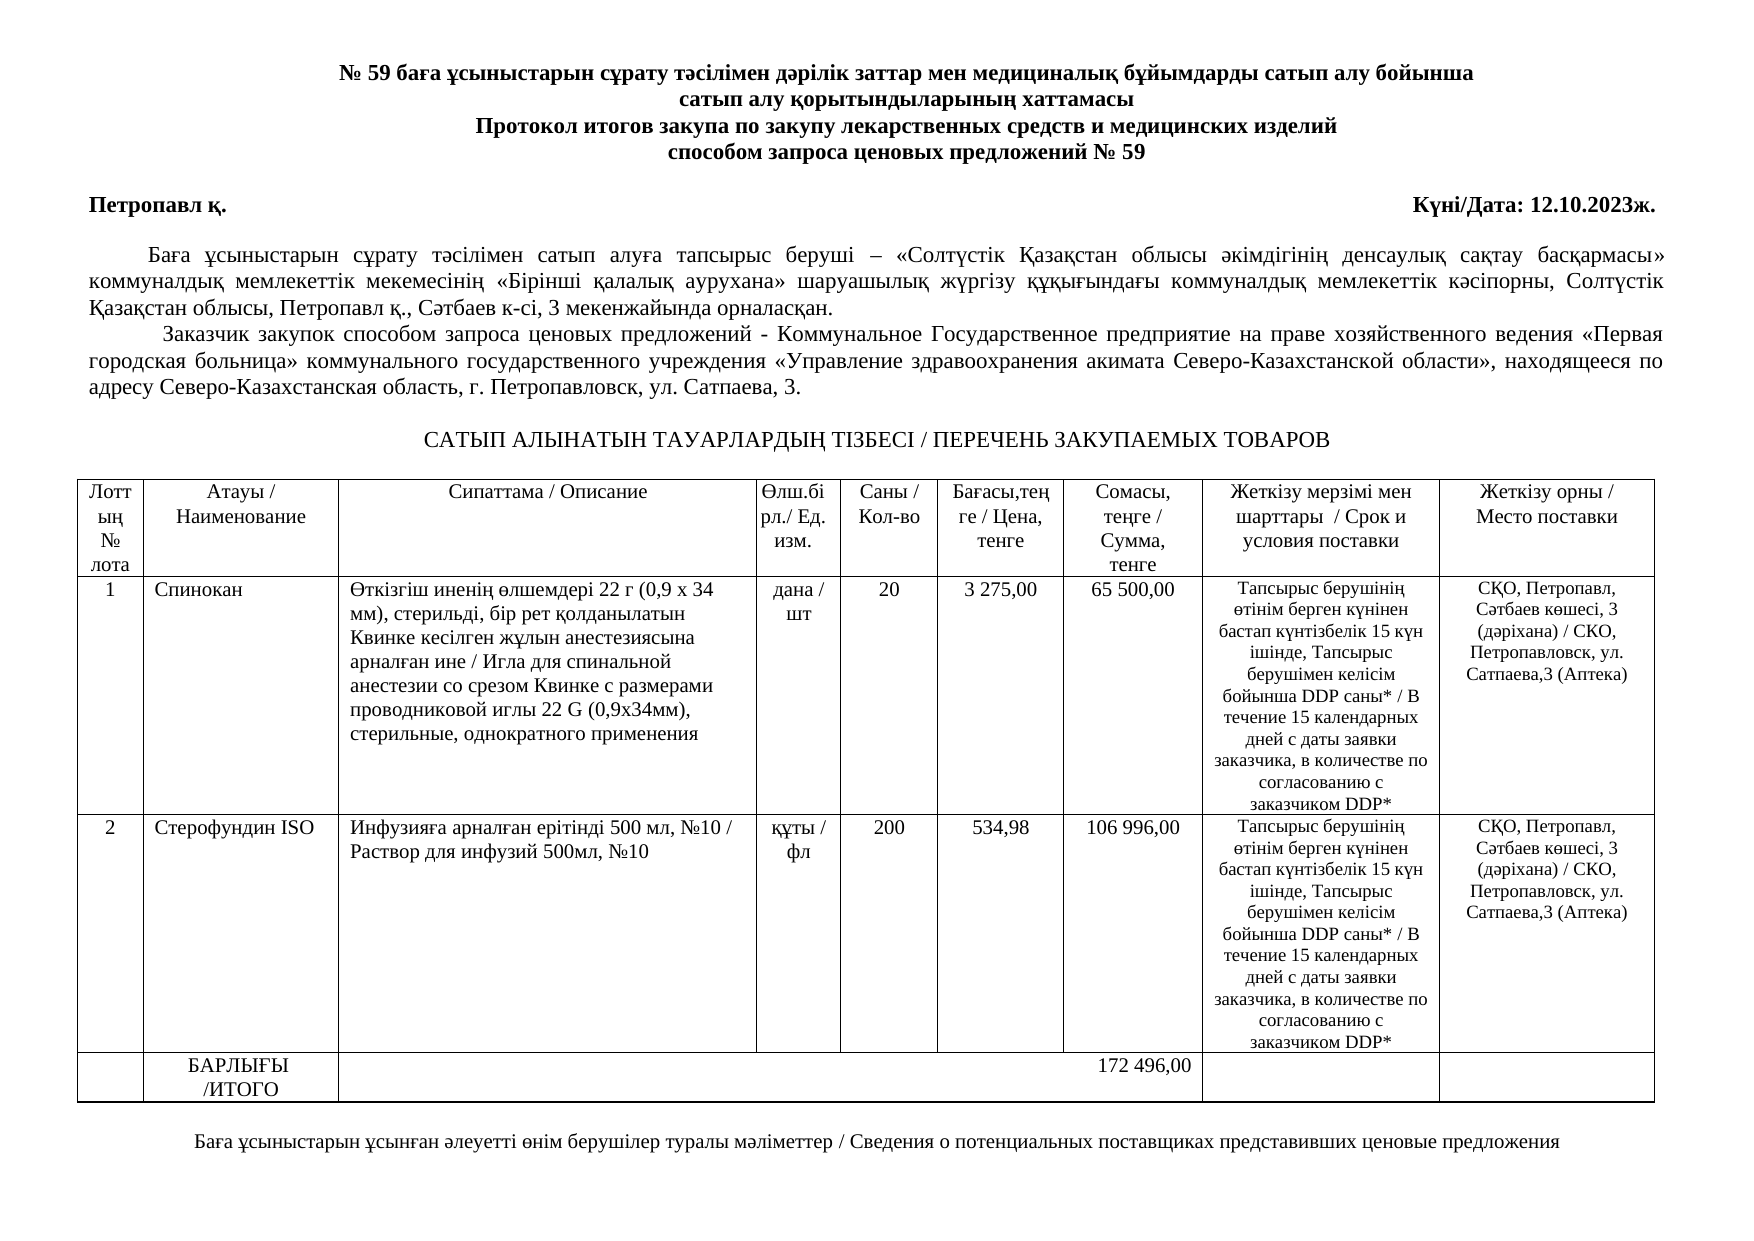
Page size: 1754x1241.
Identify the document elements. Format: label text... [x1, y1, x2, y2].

table_header Сипаттама / Описание [339, 480, 756, 576]
table_cell [78, 1053, 143, 1101]
table_cell 3 275,00 [938, 577, 1063, 814]
text № 59 баға ұсыныстарын сұрату тәсілімен дәрілік заттар мен медициналық бұйымдарды сатып алу бойынша [89, 59, 1665, 85]
table_header Лоттың № лота [78, 480, 143, 576]
text САТЫП АЛЫНАТЫН ТАУАРЛАРДЫҢ ТІЗБЕСІ / ПЕРЕЧЕНЬ ЗАКУПАЕМЫХ ТОВАРОВ [89, 426, 1665, 452]
table_header Өлш.бірл./ Ед. изм. [757, 480, 840, 576]
text Заказчик закупок способом запроса ценовых предложений - Коммунальное Государственное предприятие на праве хозяйственного ведения «Первая городская больница» коммунального государственного учреждения «Управление здравоохранения акимата Северо-Казахстанской области», находящееся по адресу Северо-Казахстанская область, г. Петропавловск, ул. Сатпаева, 3. [89, 320, 1665, 399]
table_cell 2 [78, 815, 143, 1052]
text сатып алу қорытындыларының хаттамасы [89, 85, 1665, 112]
table_cell Инфузияға арналған ерітінді 500 мл, №10 / Раствор для инфузий 500мл, №10 [339, 815, 756, 1052]
table_cell Тапсырыс берушінің өтінім берген күнінен бастап күнтізбелік 15 күн ішінде, Тапсырыс берушімен келісім бойынша DDP саны* / В течение 15 календарных дней с даты заявки заказчика, в количестве по согласованию с заказчиком DDP* [1203, 577, 1439, 814]
table_header Бағасы,теңге / Цена, тенге [938, 480, 1063, 576]
table_cell 1 [78, 577, 143, 814]
table_cell [1203, 1053, 1439, 1101]
table_cell Спинокан [144, 577, 338, 814]
table_cell Тапсырыс берушінің өтінім берген күнінен бастап күнтізбелік 15 күн ішінде, Тапсырыс берушімен келісім бойынша DDP саны* / В течение 15 календарных дней с даты заявки заказчика, в количестве по согласованию с заказчиком DDP* [1203, 815, 1439, 1052]
table_cell 65 500,00 [1064, 577, 1202, 814]
table_cell дана / шт [757, 577, 840, 814]
table_cell СҚО, Петропавл, Сәтбаев көшесі, 3 (дәріхана) / СКО, Петропавловск, ул. Сатпаева,3 (Аптека) [1440, 815, 1654, 1052]
table_cell 20 [841, 577, 937, 814]
table_header Саны / Кол-во [841, 480, 937, 576]
table_cell СҚО, Петропавл, Сәтбаев көшесі, 3 (дәріхана) / СКО, Петропавловск, ул. Сатпаева,3 (Аптека) [1440, 577, 1654, 814]
table_cell 200 [841, 815, 937, 1052]
text способом запроса ценовых предложений № 59 [89, 138, 1665, 164]
table_cell 106 996,00 [1064, 815, 1202, 1052]
text Протокол итогов закупа по закупу лекарственных средств и медицинских изделий [89, 112, 1665, 138]
text Баға ұсыныстарын ұсынған әлеуетті өнім берушілер туралы мәліметтер / Сведения о потенциальных поставщиках представивших ценовые предложения [89, 1129, 1665, 1153]
table_header Атауы / Наименование [144, 480, 338, 576]
table_cell 534,98 [938, 815, 1063, 1052]
table_header Сомасы, теңге / Сумма, тенге [1064, 480, 1202, 576]
table_cell БАРЛЫҒЫ /ИТОГО [144, 1053, 338, 1101]
table_cell Өткізгіш иненің өлшемдері 22 г (0,9 х 34 мм), стерильді, бір рет қолданылатын Квинке кесілген жұлын анестезиясына арналған ине / Игла для спинальной анестезии со срезом Квинке с размерами проводниковой иглы 22 G (0,9x34мм), стерильные, однократного применения [339, 577, 756, 814]
text Петропавл қ. Күні/Дата: 12.10.2023ж. [89, 191, 1665, 217]
table_cell [1440, 1053, 1654, 1101]
table_cell құты / фл [757, 815, 840, 1052]
table_header Жеткізу мерзімі мен шарттары / Срок и условия поставки [1203, 480, 1439, 576]
text Баға ұсыныстарын сұрату тәсілімен сатып алуға тапсырыс беруші – «Солтүстік Қазақстан облысы әкімдігінің денсаулық сақтау басқармасы» коммуналдық мемлекеттік мекемесінің «Бірінші қалалық аурухана» шаруашылық жүргізу құқығындағы коммуналдық мемлекеттік кәсіпорны, Солтүстік Қазақстан облысы, Петропавл қ., Сәтбаев к-сі, 3 мекенжайында орналасқан. [89, 241, 1665, 320]
table_cell Стерофундин ISO [144, 815, 338, 1052]
table_cell 172 496,00 [339, 1053, 1202, 1101]
table_header Жеткізу орны / Место поставки [1440, 480, 1654, 576]
